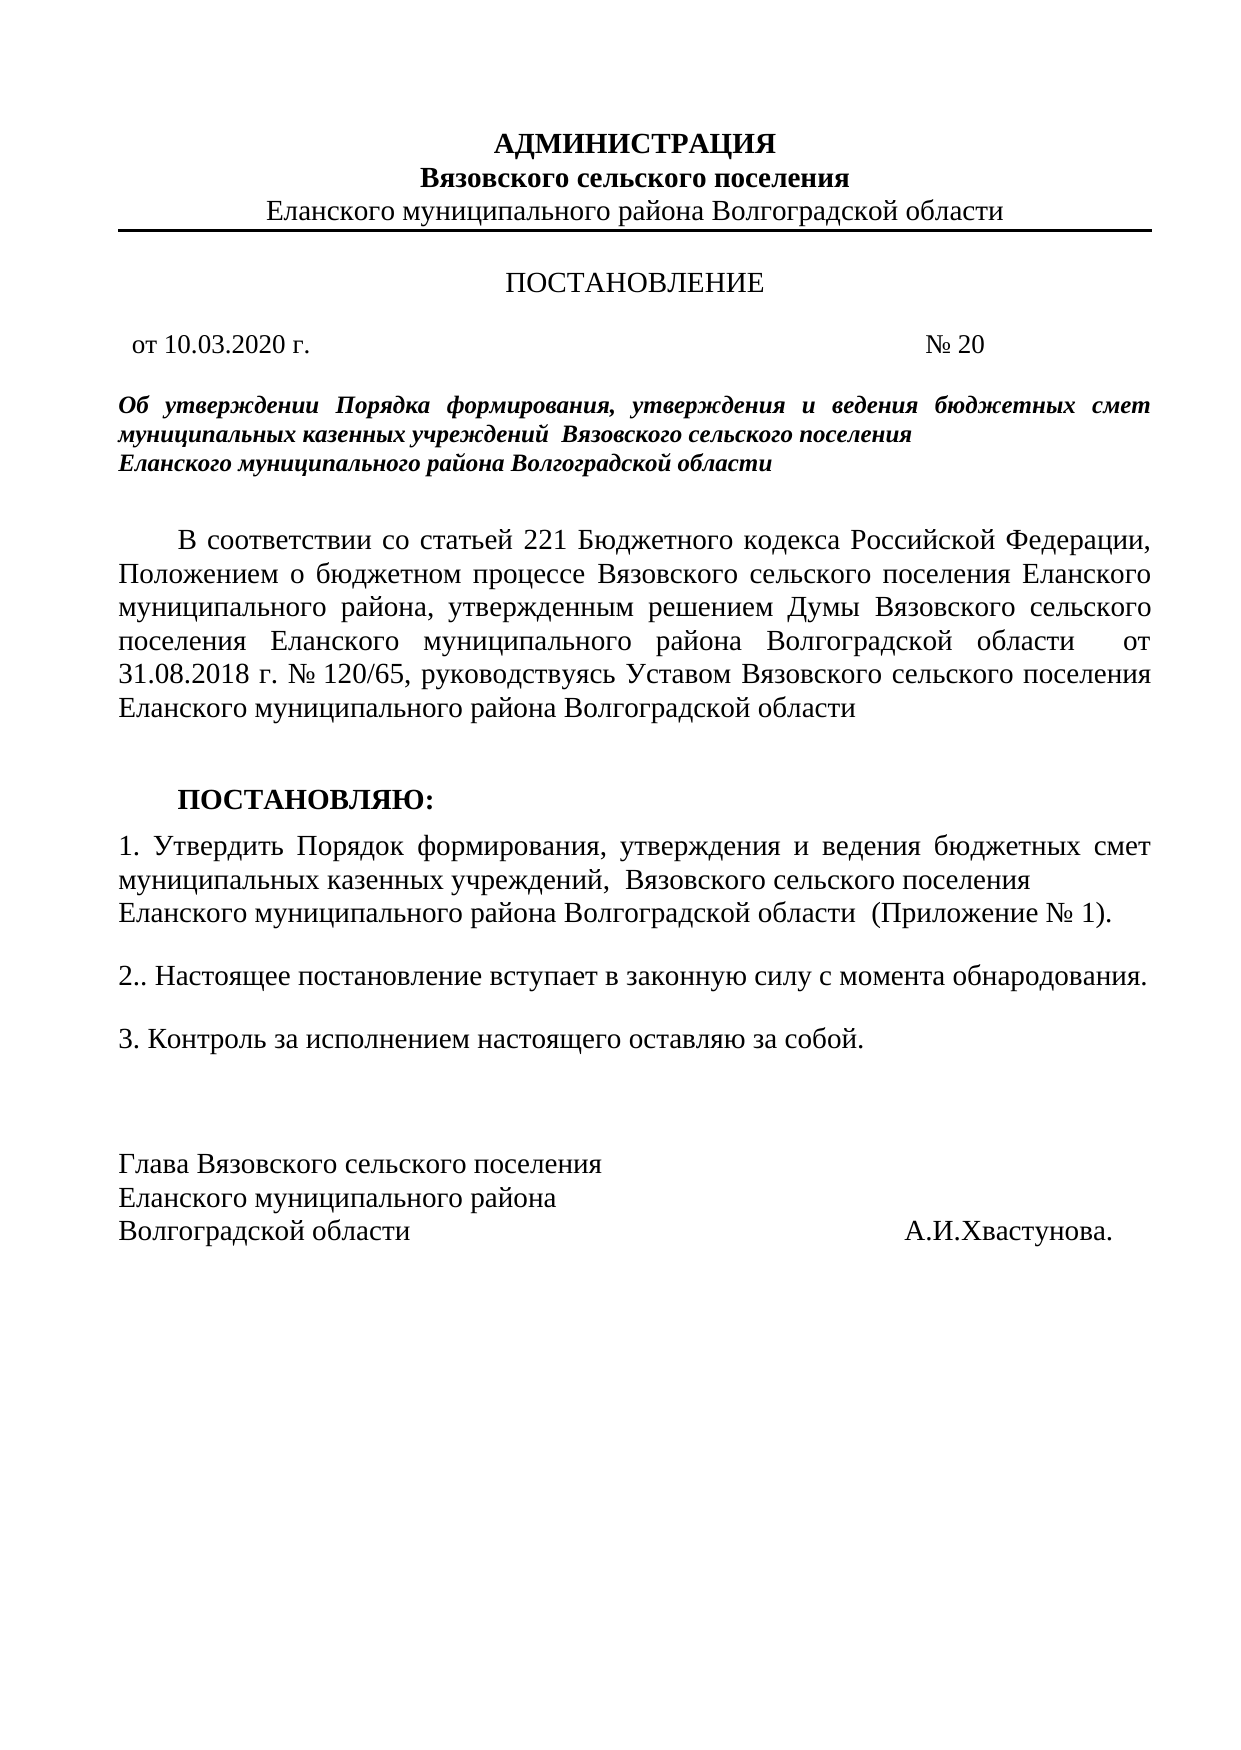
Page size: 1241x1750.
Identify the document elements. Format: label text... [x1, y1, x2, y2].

text Вязовского сельского поселения [118, 160, 1152, 193]
text Об утверждении Порядка формирования, утверждения и ведения бюджетных смет муниципальных казенных учреждений Вязовского сельского поселения [118, 390, 1152, 448]
text Еланского муниципального района Волгоградской области [118, 448, 1152, 476]
text Еланского муниципального района [118, 1180, 1152, 1213]
text Еланского муниципального района Волгоградской области [118, 193, 1152, 229]
text от 10.03.2020 г. № 20 [118, 328, 1152, 359]
text ПОСТАНОВЛЯЮ: [118, 782, 1152, 816]
text 2.. Настоящее постановление вступает в законную силу с момента обнародования. [118, 958, 1152, 992]
text 3. Контроль за исполнением настоящего оставляю за собой. [118, 1021, 1152, 1054]
text В соответствии со статьей 221 Бюджетного кодекса Российской Федерации, Положением о бюджетном процессе Вязовского сельского поселения Еланского муниципального района, утвержденным решением Думы Вязовского сельского поселения Еланского муниципального района Волгоградской области от 31.08.2018 г. № 120/65, руководствуясь Уставом Вязовского сельского поселения Еланского муниципального района Волгоградской области [118, 522, 1152, 724]
text Волгоградской области А.И.Хвастунова. [118, 1213, 1152, 1247]
text АДМИНИСТРАЦИЯ [118, 126, 1152, 160]
text 1. Утвердить Порядок формирования, утверждения и ведения бюджетных смет муниципальных казенных учреждений, Вязовского сельского поселения [118, 828, 1152, 895]
text Еланского муниципального района Волгоградской области (Приложение № 1). [118, 895, 1152, 929]
text Глава Вязовского сельского поселения [118, 1146, 1152, 1180]
subtitle ПОСТАНОВЛЕНИЕ [118, 266, 1152, 299]
